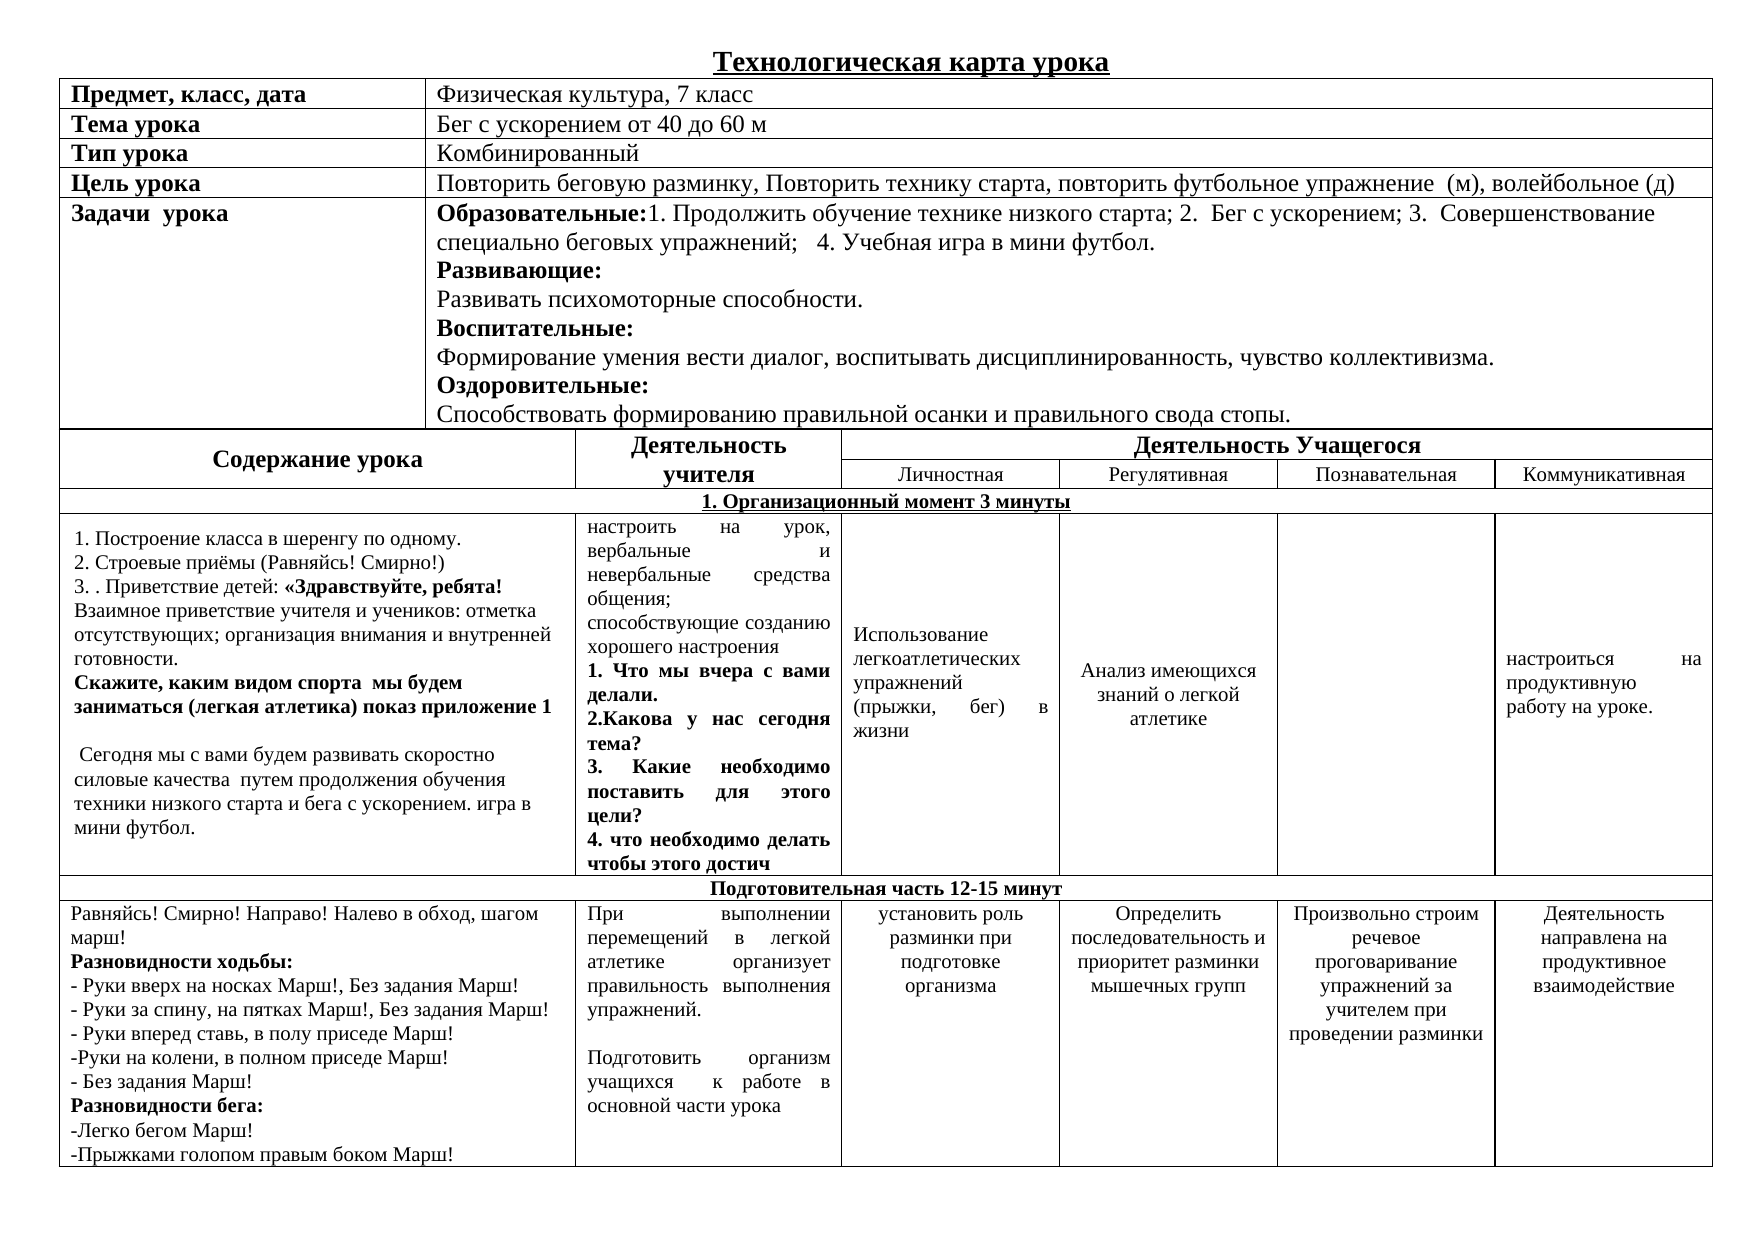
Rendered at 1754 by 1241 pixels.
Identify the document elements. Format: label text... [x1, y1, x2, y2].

table_cell Бег с ускорением от 40 до 60 м [426, 109, 1712, 137]
table_cell Личностная [842, 460, 1059, 488]
table_cell 1. Организационный момент 3 минуты [60, 489, 1712, 513]
table_cell [1278, 514, 1494, 875]
table_cell Образовательные:1. Продолжить обучение технике низкого старта; 2. Бег с ускорением; 3. Совершенствование специально беговых упражнений; 4. Учебная игра в мини футбол. Развивающие: Развивать психомоторные способности. Воспитательные: Формирование умения вести диалог, воспитывать дисциплинированность, чувство коллективизма. Оздоровительные: Способствовать формированию правильной осанки и правильного свода стопы. [426, 198, 1712, 428]
table_cell Регулятивная [1060, 460, 1277, 488]
table_cell Анализ имеющихся знаний о легкой атлетике [1060, 514, 1277, 875]
table_header Предмет, класс, дата [60, 79, 425, 108]
table_cell настроить на урок, вербальные и невербальные средства общения; способствующие созданию хорошего настроения 1. Что мы вчера с вами делали. 2.Какова у нас сегодня тема? 3. Какие необходимо поставить для этого цели? 4. что необходимо делать чтобы этого достич [576, 514, 841, 875]
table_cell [60, 901, 575, 1166]
table_header Физическая культура, 7 класс [426, 79, 1712, 108]
table_cell Комбинированный [426, 139, 1712, 167]
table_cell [1060, 901, 1277, 1166]
text Технологическая карта урока [713, 44, 1695, 78]
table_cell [1496, 901, 1712, 1166]
table_cell Повторить беговую разминку, Повторить технику старта, повторить футбольное упражнение (м), волейбольное (д) [426, 168, 1712, 197]
table_cell Тип урока [60, 139, 425, 167]
table_cell Задачи урока [60, 198, 425, 428]
table_cell Коммуникативная [1496, 460, 1712, 488]
table_cell настроиться на продуктивную работу на уроке. [1496, 514, 1712, 875]
table_cell 1. Построение класса в шеренгу по одному. 2. Строевые приёмы (Равняйсь! Смирно!) 3. . Приветствие детей: «Здравствуйте, ребята! Взаимное приветствие учителя и учеников: отметка отсутствующих; организация внимания и внутренней готовности. Скажите, каким видом спорта мы будем заниматься (легкая атлетика) показ приложение 1 Сегодня мы с вами будем развивать скоростно силовые качества путем продолжения обучения техники низкого старта и бега с ускорением. игра в мини футбол. [60, 514, 575, 875]
table_cell Познавательная [1278, 460, 1494, 488]
table_cell Использование легкоатлетических упражнений (прыжки, бег) в жизни [842, 514, 1059, 875]
table_header Деятельность учителя [576, 430, 841, 488]
table_cell Подготовительная часть 12-15 минут [60, 876, 1712, 900]
table_header Деятельность Учащегося [842, 430, 1712, 459]
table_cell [576, 901, 841, 1166]
table_cell Тема урока [60, 109, 425, 137]
table_header Содержание урока [60, 430, 575, 488]
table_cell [842, 901, 1059, 1166]
table_cell Цель урока [60, 168, 425, 197]
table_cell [1278, 901, 1494, 1166]
